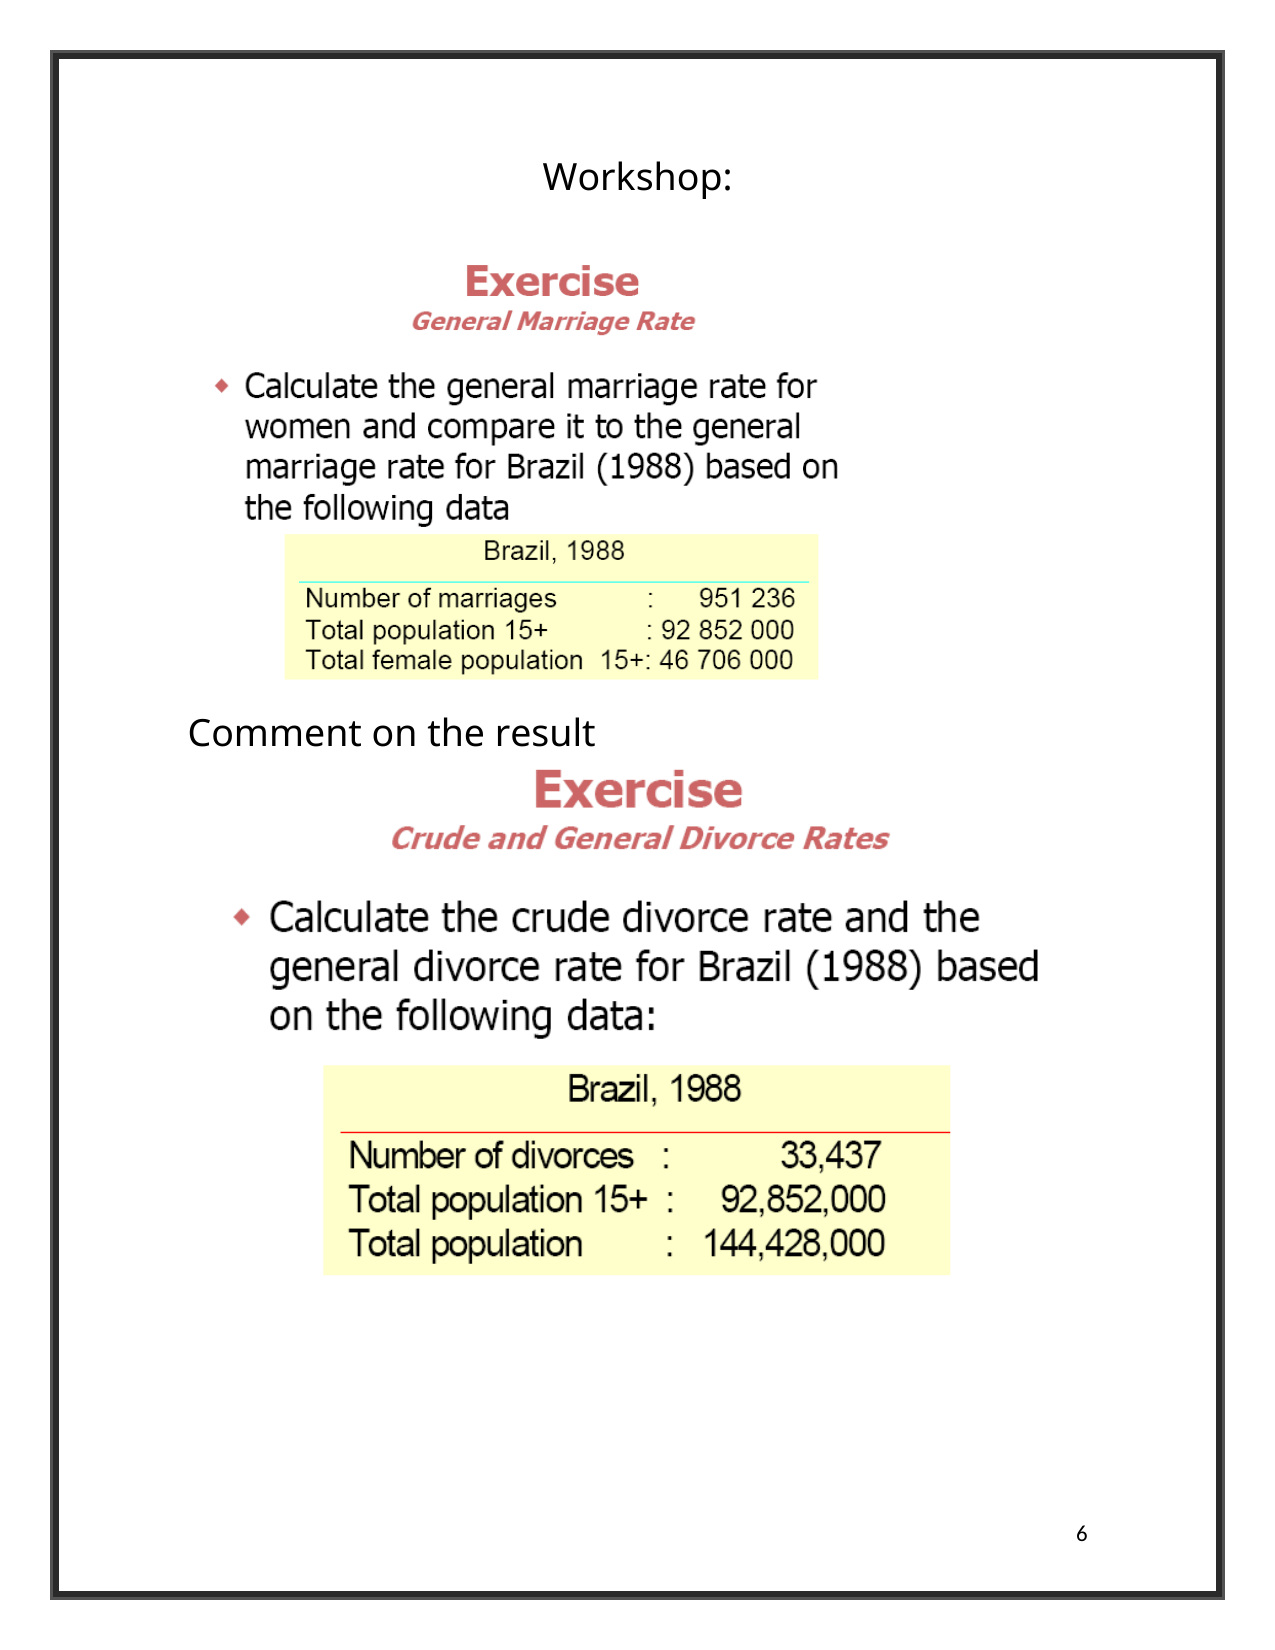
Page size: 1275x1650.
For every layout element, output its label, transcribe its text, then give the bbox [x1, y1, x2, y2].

picture [187, 761, 1052, 1302]
picture [187, 229, 927, 682]
text Workshop: [187, 150, 1087, 201]
